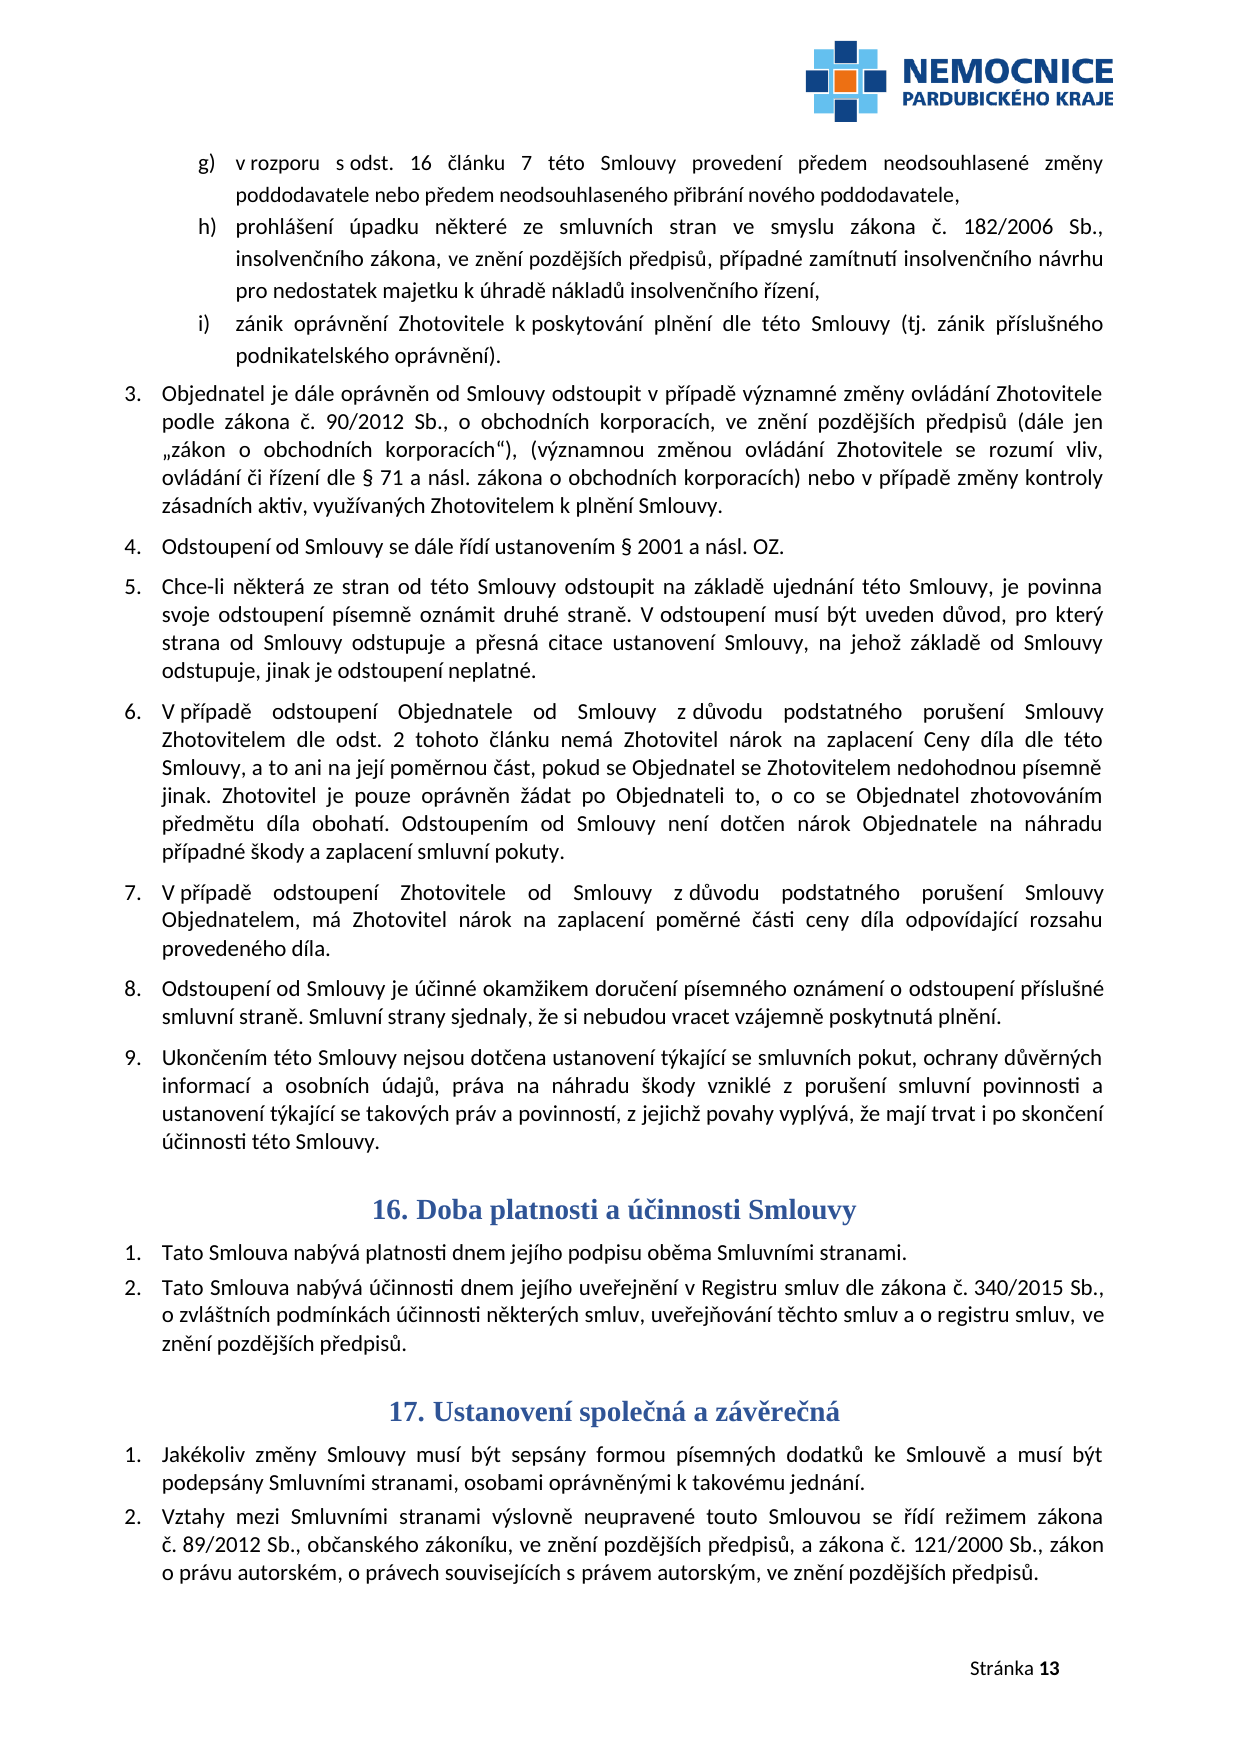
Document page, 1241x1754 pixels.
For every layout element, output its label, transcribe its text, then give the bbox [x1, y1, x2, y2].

list Odstoupení od Smlouvy je účinné okamžikem doručení písemného oznámení o odstoupení příslušné smluvní straně. Smluvní strany sjednaly, že si nebudou vracet vzájemně poskytnutá plnění. [124, 974, 1104, 1030]
list Objednatel je dále oprávněn od Smlouvy odstoupit v případě významné změny ovládání Zhotovitele podle zákona č. 90/2012 Sb., o obchodních korporacích, ve znění pozdějších předpisů (dále jen „zákon o obchodních korporacích“), (významnou změnou ovládání Zhotovitele se rozumí vliv, ovládání či řízení dle § 71 a násl. zákona o obchodních korporacích) nebo v případě změny kontroly zásadních aktiv, využívaných Zhotovitelem k plnění Smlouvy. [124, 379, 1104, 519]
list Vztahy mezi Smluvními stranami výslovně neupravené touto Smlouvou se řídí režimem zákona č. 89/2012 Sb., občanského zákoníku, ve znění pozdějších předpisů, a zákona č. 121/2000 Sb., zákon o právu autorském, o právech souvisejících s právem autorským, ve znění pozdějších předpisů. [124, 1502, 1104, 1587]
subtitle Doba platnosti a účinnosti Smlouvy [124, 1192, 1104, 1226]
list prohlášení úpadku některé ze smluvních stran ve smyslu zákona č. 182/2006 Sb., insolvenčního zákona, ve znění pozdějších předpisů, případné zamítnutí insolvenčního návrhu pro nedostatek majetku k úhradě nákladů insolvenčního řízení, [198, 212, 1104, 304]
subtitle Ustanovení společná a závěrečná [124, 1394, 1104, 1428]
list Tato Smlouva nabývá účinnosti dnem jejího uveřejnění v Registru smluv dle zákona č. 340/2015 Sb., o zvláštních podmínkách účinnosti některých smluv, uveřejňování těchto smluv a o registru smluv, ve znění pozdějších předpisů. [124, 1273, 1104, 1357]
list Odstoupení od Smlouvy se dále řídí ustanovením § 2001 a násl. OZ. [124, 532, 1104, 560]
list v rozporu s odst. 16 článku 7 této Smlouvy provedení předem neodsouhlasené změny poddodavatele nebo předem neodsouhlaseného přibrání nového poddodavatele, [198, 148, 1104, 208]
list Chce-li některá ze stran od této Smlouvy odstoupit na základě ujednání této Smlouvy, je povinna svoje odstoupení písemně oznámit druhé straně. V odstoupení musí být uveden důvod, pro který strana od Smlouvy odstupuje a přesná citace ustanovení Smlouvy, na jehož základě od Smlouvy odstupuje, jinak je odstoupení neplatné. [124, 572, 1104, 684]
list Tato Smlouva nabývá platnosti dnem jejího podpisu oběma Smluvními stranami. [124, 1238, 1104, 1266]
list V případě odstoupení Zhotovitele od Smlouvy z důvodu podstatného porušení Smlouvy Objednatelem, má Zhotovitel nárok na zaplacení poměrné části ceny díla odpovídající rozsahu provedeného díla. [124, 878, 1104, 962]
list Jakékoliv změny Smlouvy musí být sepsány formou písemných dodatků ke Smlouvě a musí být podepsány Smluvními stranami, osobami oprávněnými k takovému jednání. [124, 1440, 1104, 1496]
picture [804, 39, 1113, 123]
list Ukončením této Smlouvy nejsou dotčena ustanovení týkající se smluvních pokut, ochrany důvěrných informací a osobních údajů, práva na náhradu škody vzniklé z porušení smluvní povinnosti a ustanovení týkající se takových práv a povinností, z jejichž povahy vyplývá, že mají trvat i po skončení účinnosti této Smlouvy. [124, 1043, 1104, 1155]
list V případě odstoupení Objednatele od Smlouvy z důvodu podstatného porušení Smlouvy Zhotovitelem dle odst. 2 tohoto článku nemá Zhotovitel nárok na zaplacení Ceny díla dle této Smlouvy, a to ani na její poměrnou část, pokud se Objednatel se Zhotovitelem nedohodnou písemně jinak. Zhotovitel je pouze oprávněn žádat po Objednateli to, o co se Objednatel zhotovováním předmětu díla obohatí. Odstoupením od Smlouvy není dotčen nárok Objednatele na náhradu případné škody a zaplacení smluvní pokuty. [124, 697, 1104, 865]
list zánik oprávnění Zhotovitele k poskytování plnění dle této Smlouvy (tj. zánik příslušného podnikatelského oprávnění). [198, 309, 1104, 369]
